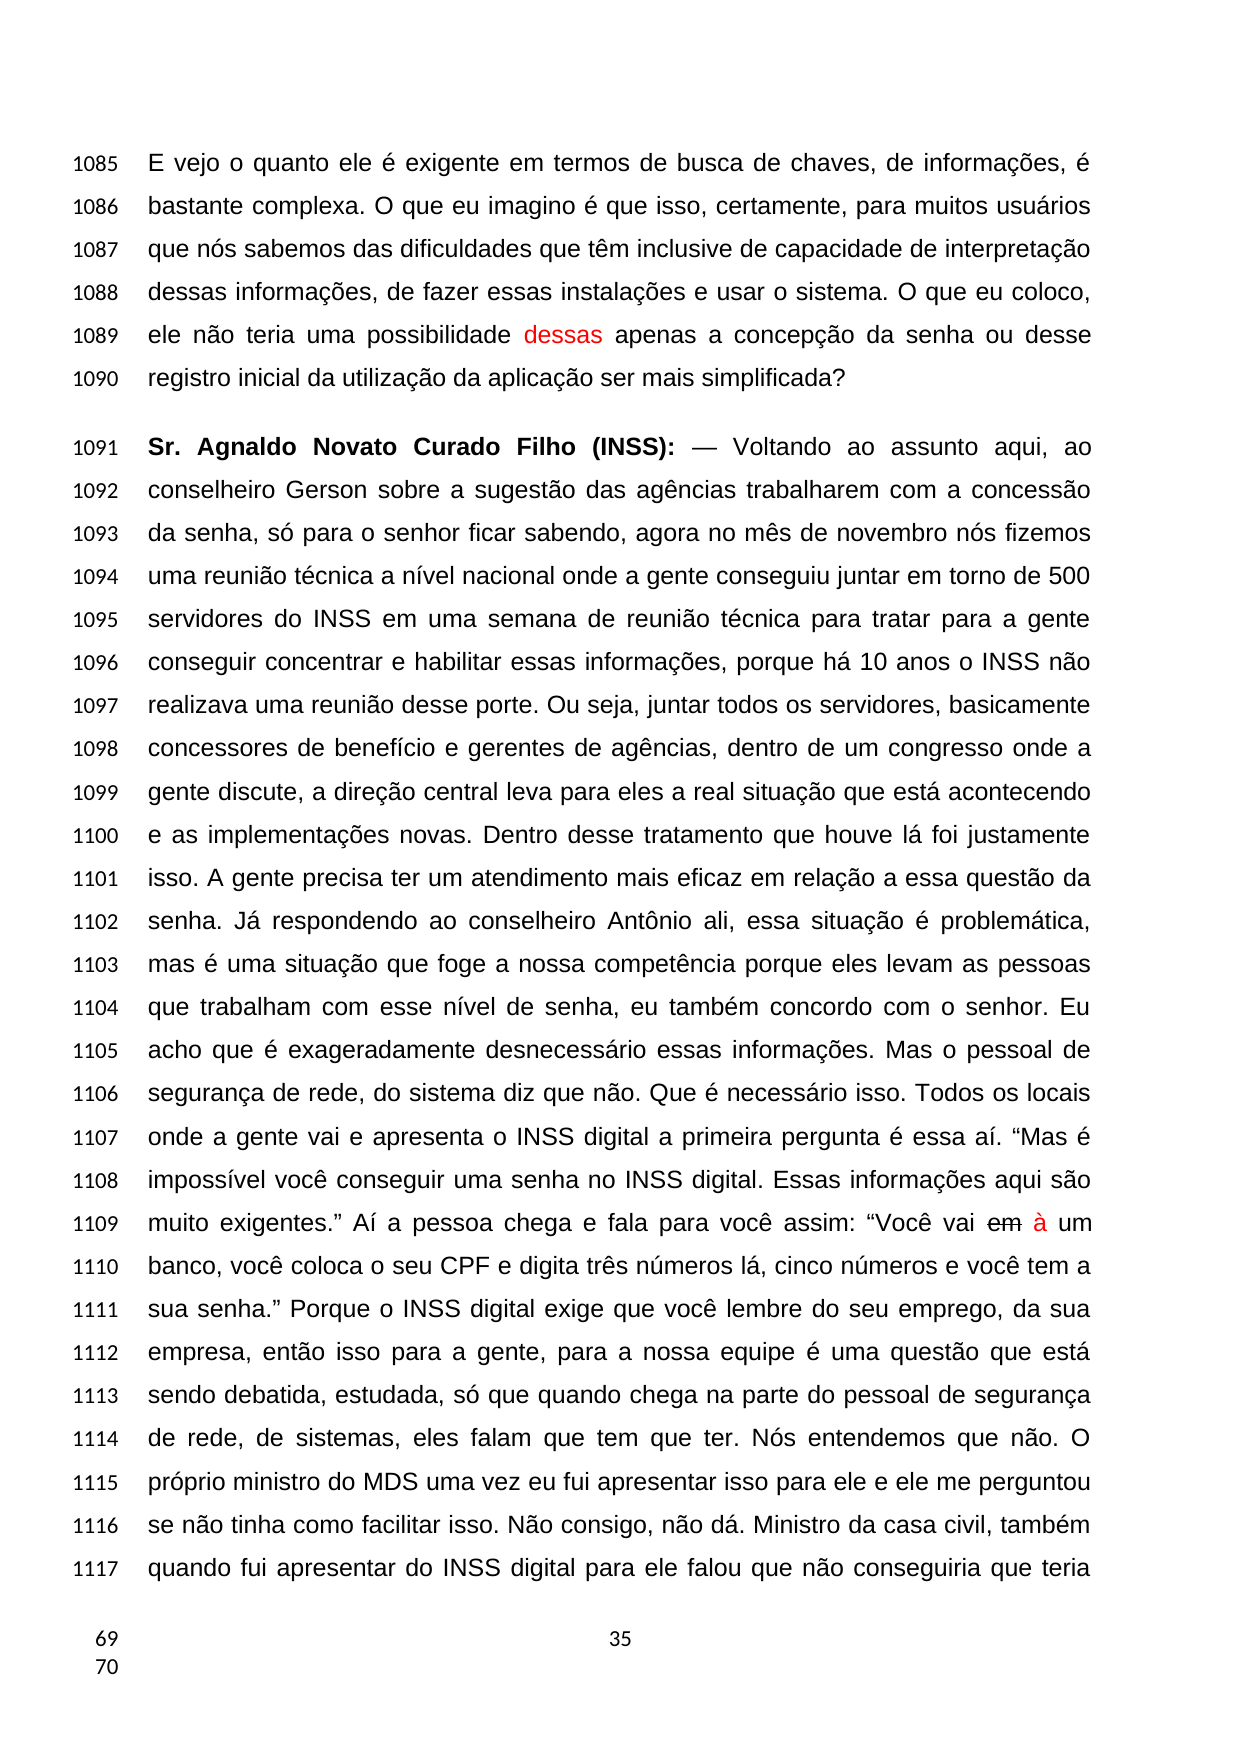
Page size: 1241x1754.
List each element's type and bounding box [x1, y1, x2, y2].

text [148, 148, 1092, 392]
text [148, 431, 1092, 1581]
